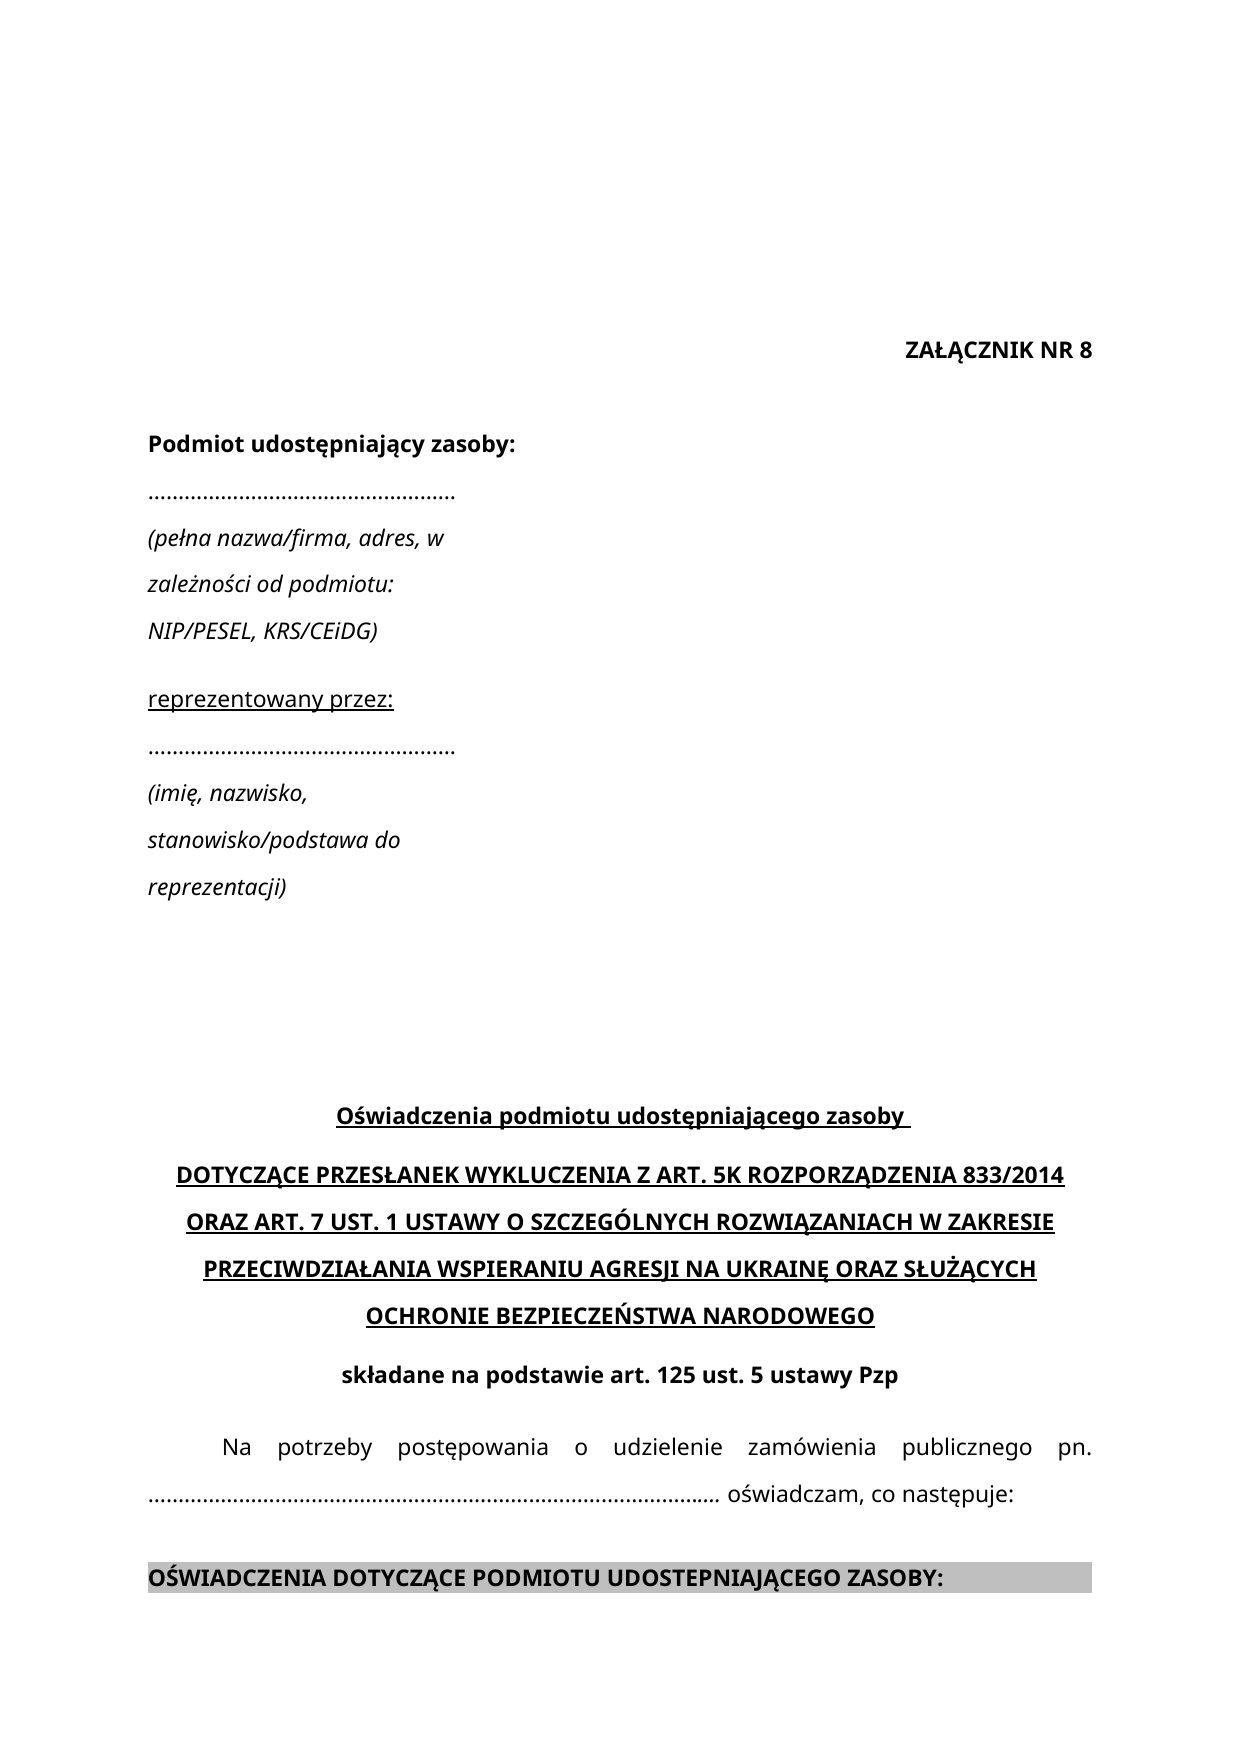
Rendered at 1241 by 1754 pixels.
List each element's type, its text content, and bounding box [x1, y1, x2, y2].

text reprezentowany przez: [148, 683, 1092, 714]
text składane na podstawie art. 125 ust. 5 ustawy Pzp [148, 1359, 1092, 1390]
text Oświadczenia podmiotu udostępniającego zasoby [148, 1100, 1092, 1131]
text (pełna nazwa/firma, adres, w zależności od podmiotu: NIP/PESEL, KRS/CEiDG) [148, 522, 472, 647]
text DOTYCZĄCE PRZESŁANEK WYKLUCZENIA Z ART. 5K ROZPORZĄDZENIA 833/2014 ORAZ ART. 7 UST. 1 USTAWY o szczególnych rozwiązaniach w zakresie przeciwdziałania wspieraniu agresji na Ukrainę oraz służących ochronie bezpieczeństwa narodowego [148, 1159, 1092, 1331]
text Na potrzeby postępowania o udzielenie zamówienia publicznego pn. ………………………………………………………………….………………. oświadczam, co następuje: [148, 1431, 1092, 1509]
text (imię, nazwisko, stanowisko/podstawa do reprezentacji) [148, 777, 472, 902]
text ZAŁĄCZNIK NR 8 [148, 334, 1092, 365]
text …………………………………………… [148, 730, 472, 761]
text …………………………………………… [148, 475, 472, 506]
text Podmiot udostępniający zasoby: [148, 428, 1092, 459]
text OŚWIADCZENIA DOTYCZĄCE PODMIOTU UDOSTEPNIAJĄCEGO ZASOBY: [148, 1562, 1092, 1593]
